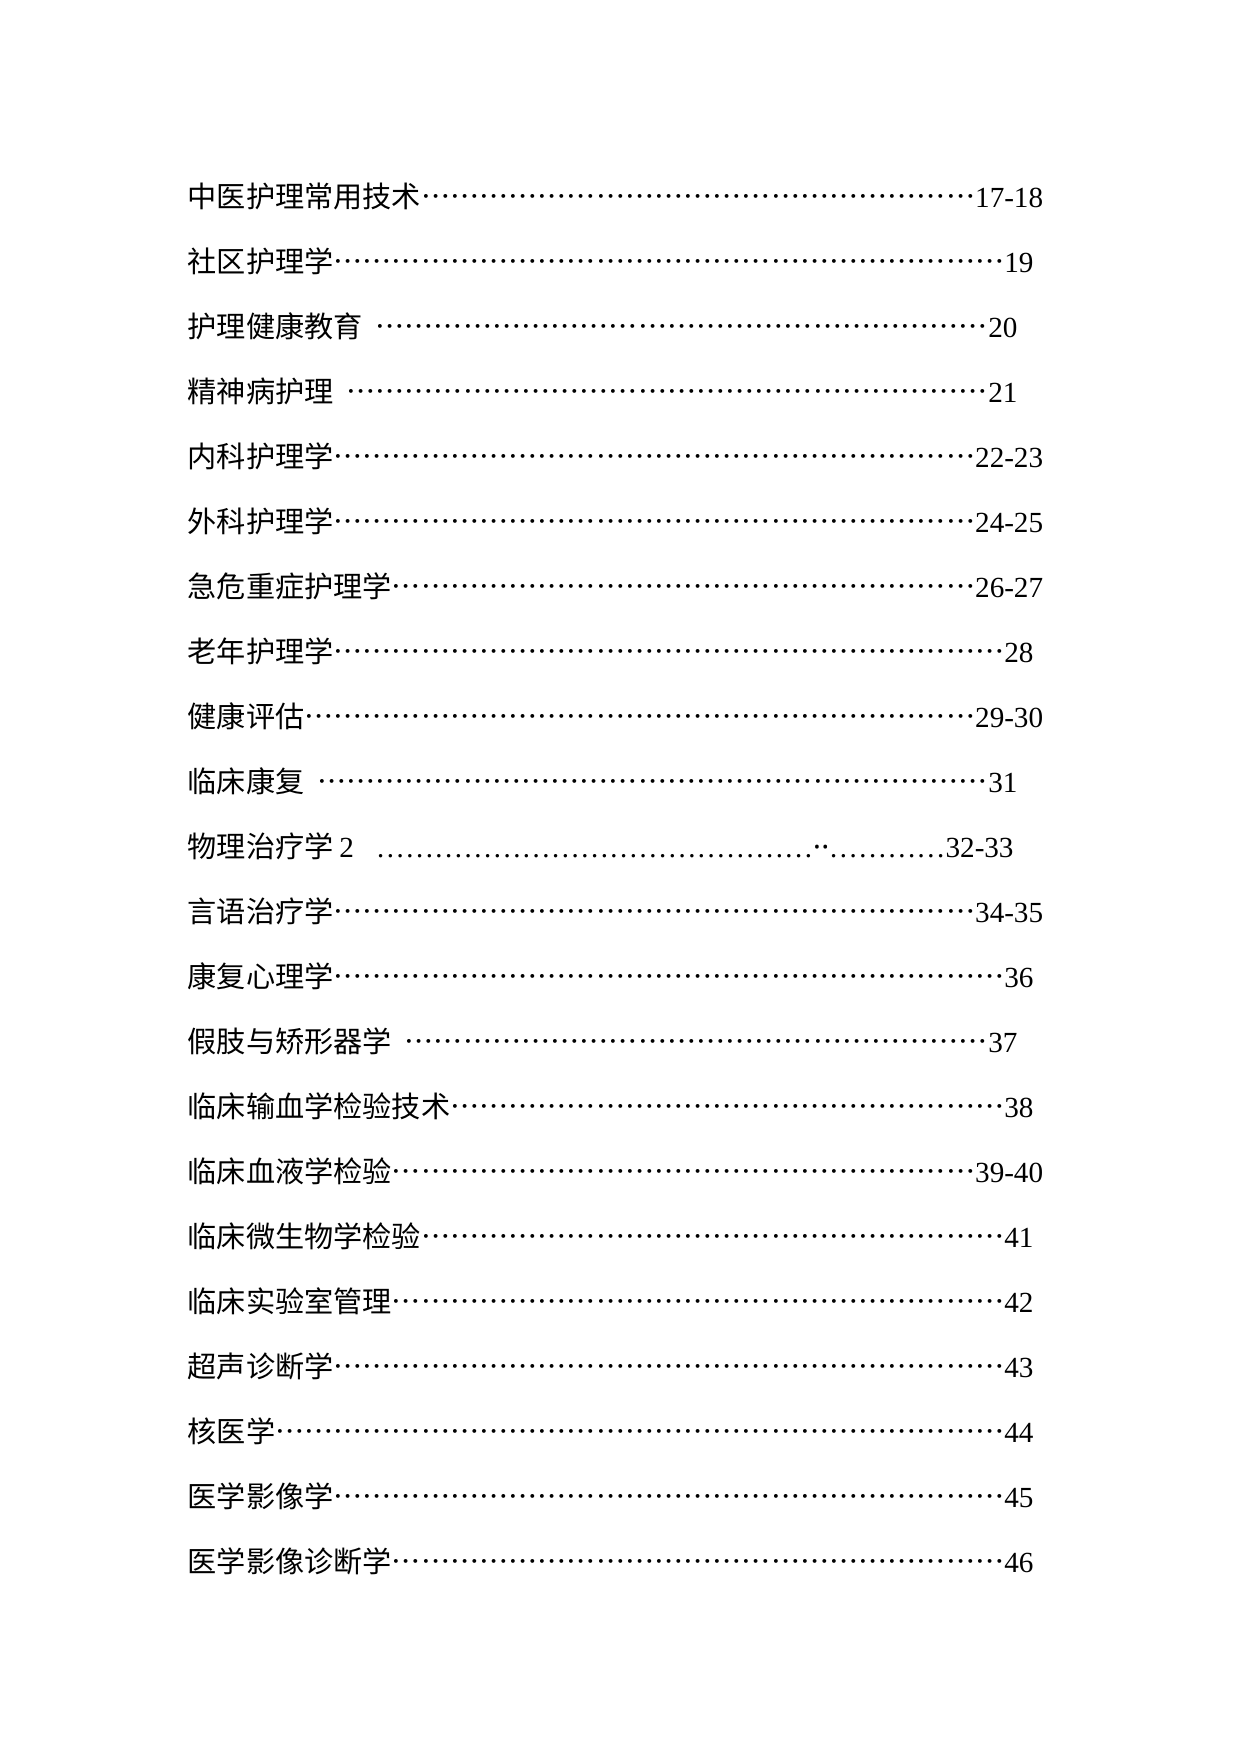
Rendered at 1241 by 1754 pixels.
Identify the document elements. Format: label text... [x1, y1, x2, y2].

text 临床实验室管理………………………………………………………42 [187, 1267, 1053, 1332]
text 临床康复 ……………………………………………………………31 [187, 747, 1053, 812]
text 医学影像诊断学………………………………………………………46 [187, 1527, 1053, 1592]
text 老年护理学……………………………………………………………28 [187, 617, 1053, 682]
text 内科护理学…………………………………………………………22-23 [187, 422, 1053, 487]
text 物理治疗学2 ………………………………………‥…………32-33 [187, 812, 1053, 877]
text 康复心理学……………………………………………………………36 [187, 942, 1053, 1007]
text 假肢与矫形器学 ……………………………………………………37 [187, 1007, 1053, 1072]
text 精神病护理 …………………………………………………………21 [187, 357, 1053, 422]
text 核医学…………………………………………………………………44 [187, 1397, 1053, 1462]
text 临床血液学检验……………………………………………………39-40 [187, 1137, 1053, 1202]
text 超声诊断学……………………………………………………………43 [187, 1332, 1053, 1397]
text 社区护理学……………………………………………………………19 [187, 227, 1053, 292]
text 临床输血学检验技术…………………………………………………38 [187, 1072, 1053, 1137]
text 医学影像学……………………………………………………………45 [187, 1462, 1053, 1527]
text 急危重症护理学……………………………………………………26-27 [187, 552, 1053, 617]
text 外科护理学…………………………………………………………24-25 [187, 487, 1053, 552]
text 临床微生物学检验……………………………………………………41 [187, 1202, 1053, 1267]
text 中医护理常用技术…………………………………………………17-18 [187, 162, 1053, 227]
text 健康评估……………………………………………………………29-30 [187, 682, 1053, 747]
text 言语治疗学…………………………………………………………34-35 [187, 877, 1053, 942]
text 护理健康教育 ………………………………………………………20 [187, 292, 1053, 357]
